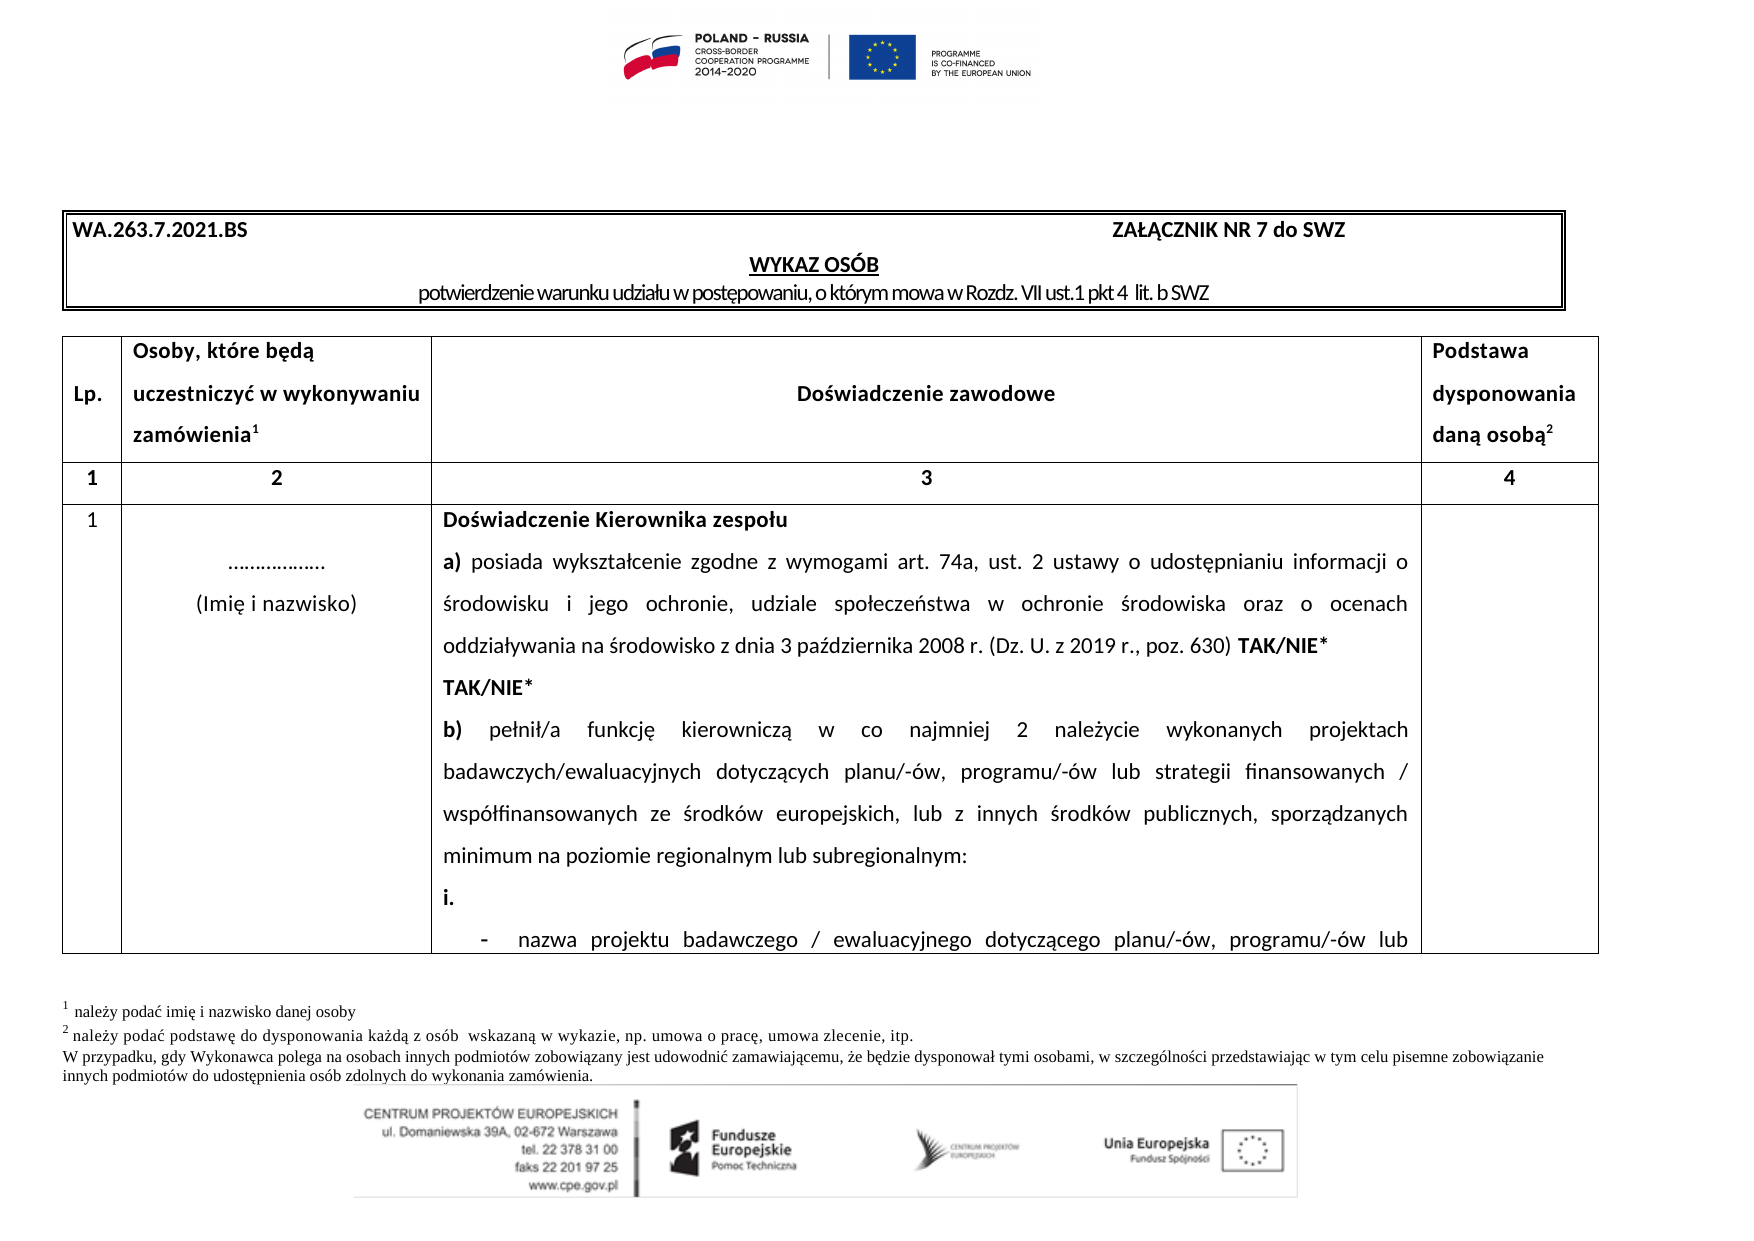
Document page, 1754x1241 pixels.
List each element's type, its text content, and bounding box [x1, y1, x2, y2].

table_header Podstawa dysponowania daną osobą [1422, 337, 1598, 462]
table_cell 3 [432, 463, 1421, 504]
table_cell ……………… (Imię i nazwisko) [122, 505, 431, 953]
table_cell 2 [122, 463, 431, 504]
table_cell 1 [63, 505, 121, 953]
table_header WA.263.7.2021.BS ZAŁĄCZNIK NR 7 do SWZ [67, 215, 1561, 250]
table_cell 1 [63, 463, 121, 504]
picture [353, 1084, 1299, 1199]
picture [605, 0, 1047, 111]
table_cell [1422, 505, 1598, 953]
table_header Doświadczenie zawodowe [432, 337, 1421, 462]
table_header Lp. [63, 337, 121, 462]
table_cell 4 [1422, 463, 1598, 504]
table_cell Wykaz osób potwierdzenie warunku udziału w postępowaniu, o którym mowa w Rozdz. VII ust.1 pkt 4 lit. b SWZ [67, 250, 1561, 306]
table_header Osoby, które będą uczestniczyć w wykonywaniu zamówienia [122, 337, 431, 462]
